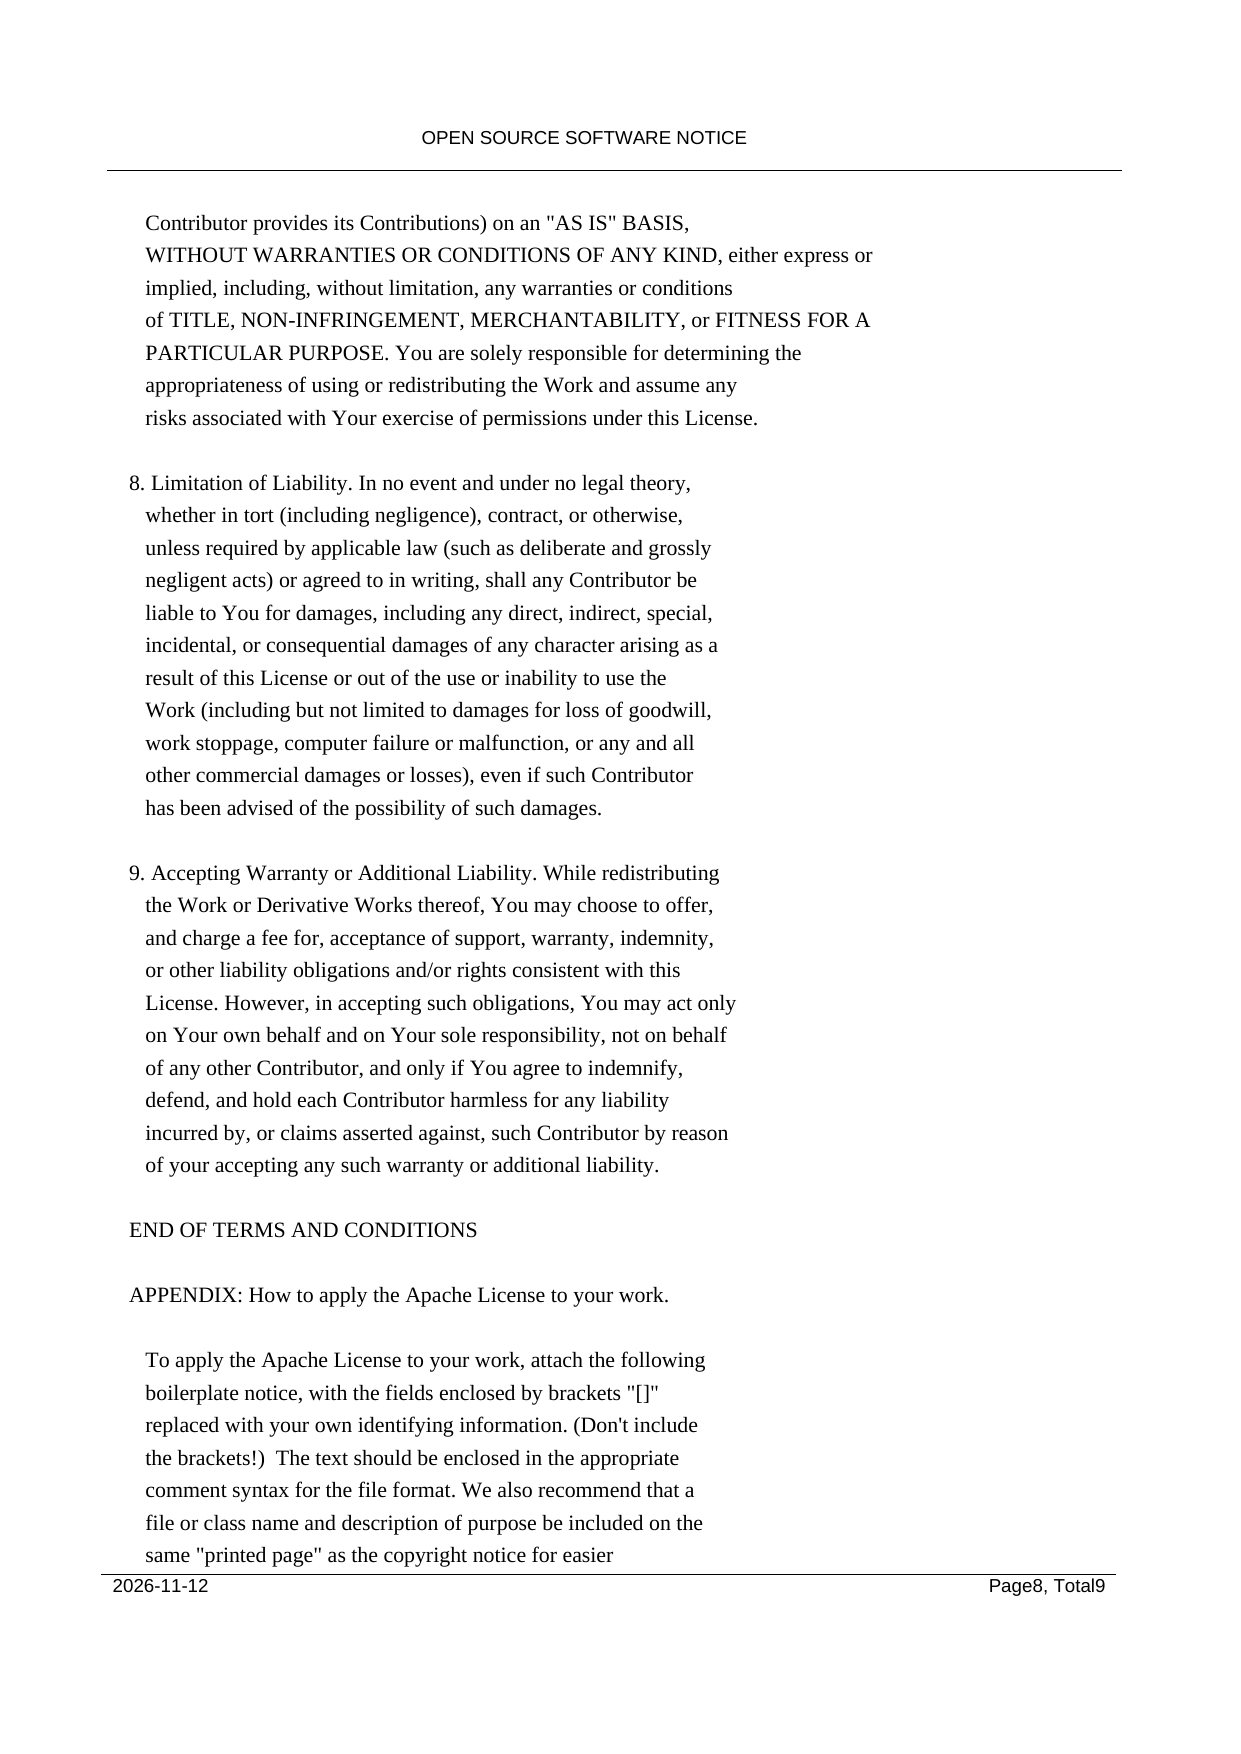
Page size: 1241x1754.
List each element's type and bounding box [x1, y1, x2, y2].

text [112, 206, 1128, 1571]
